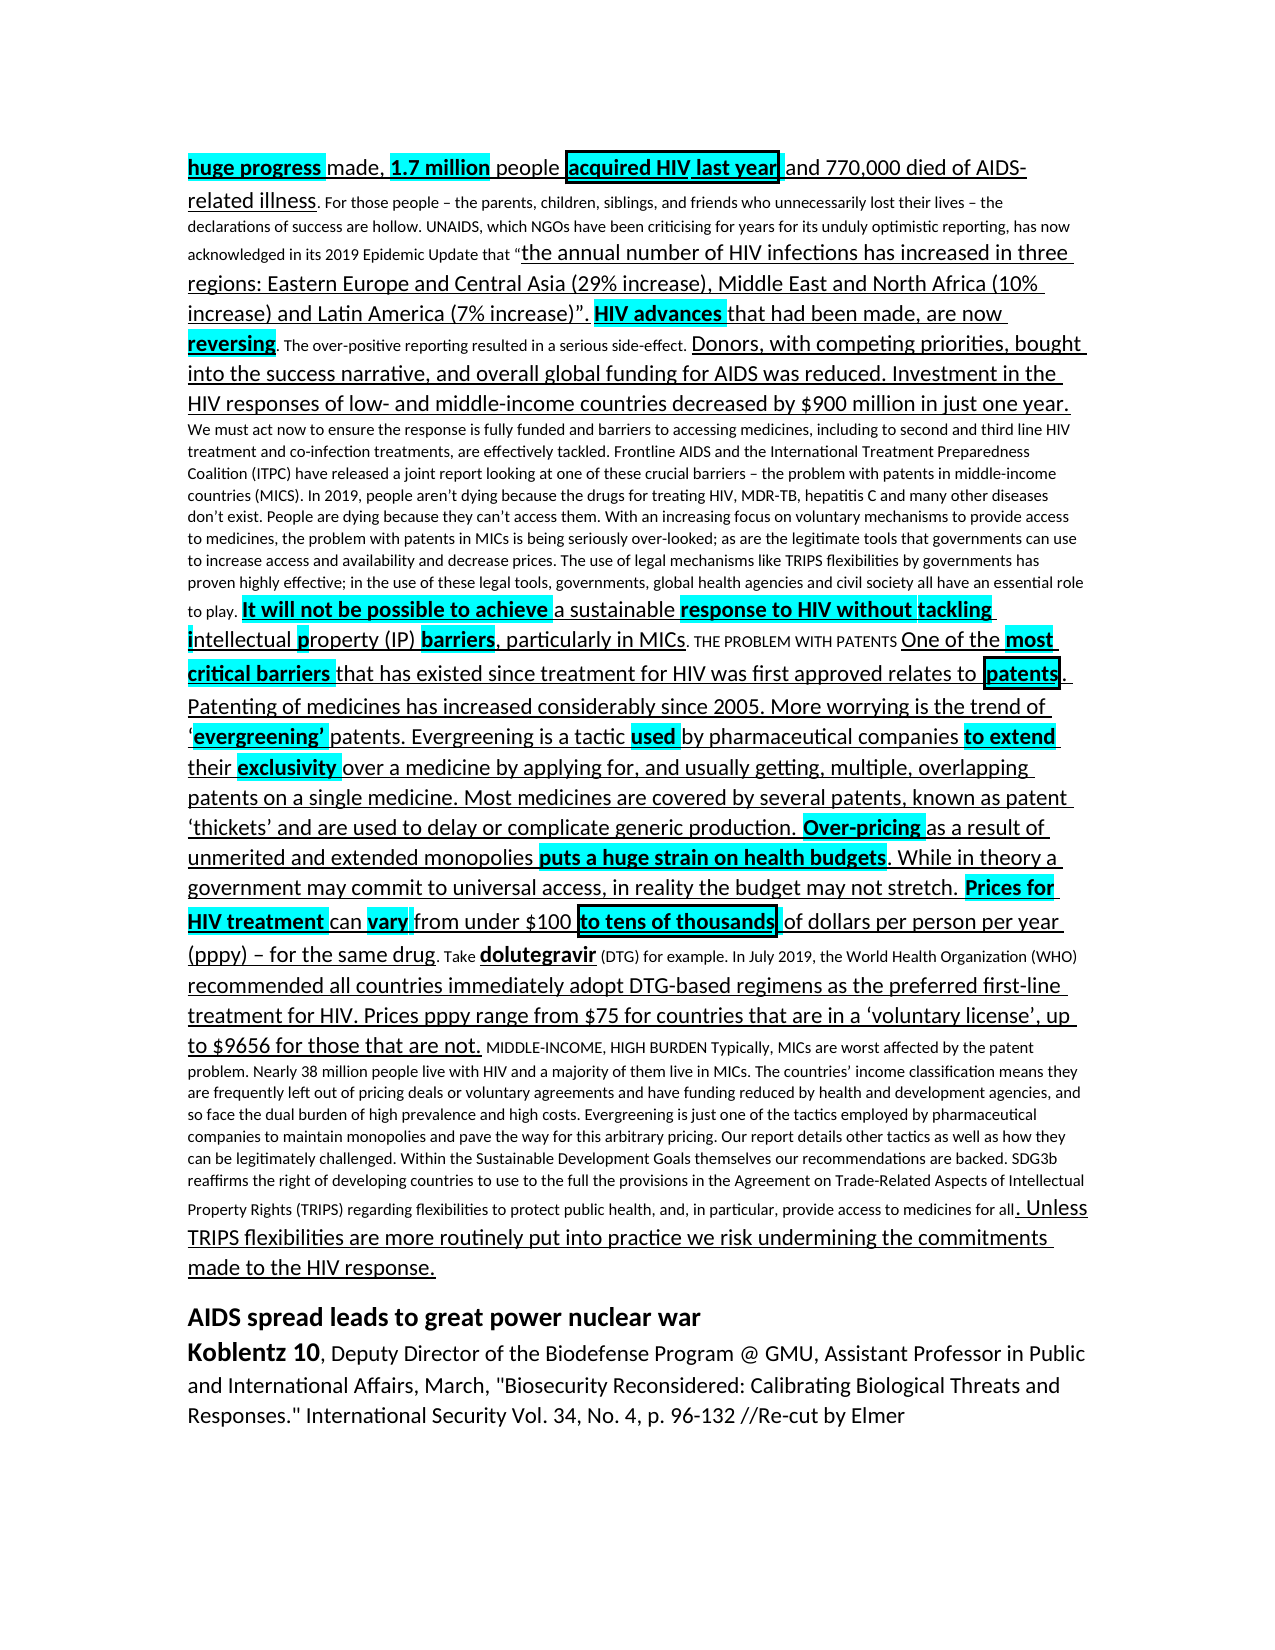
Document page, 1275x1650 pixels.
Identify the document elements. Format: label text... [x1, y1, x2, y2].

subtitle AIDS spread leads to great power nuclear war [187, 1300, 1087, 1333]
text Koblentz 10, Deputy Director of the Biodefense Program @ GMU, Assistant Professor in Public and International Affairs, March, "Biosecurity Reconsidered: Calibrating Biological Threats and Responses." International Security Vol. 34, No. 4, p. 96-132 //Re-cut by Elmer [187, 1336, 1087, 1429]
